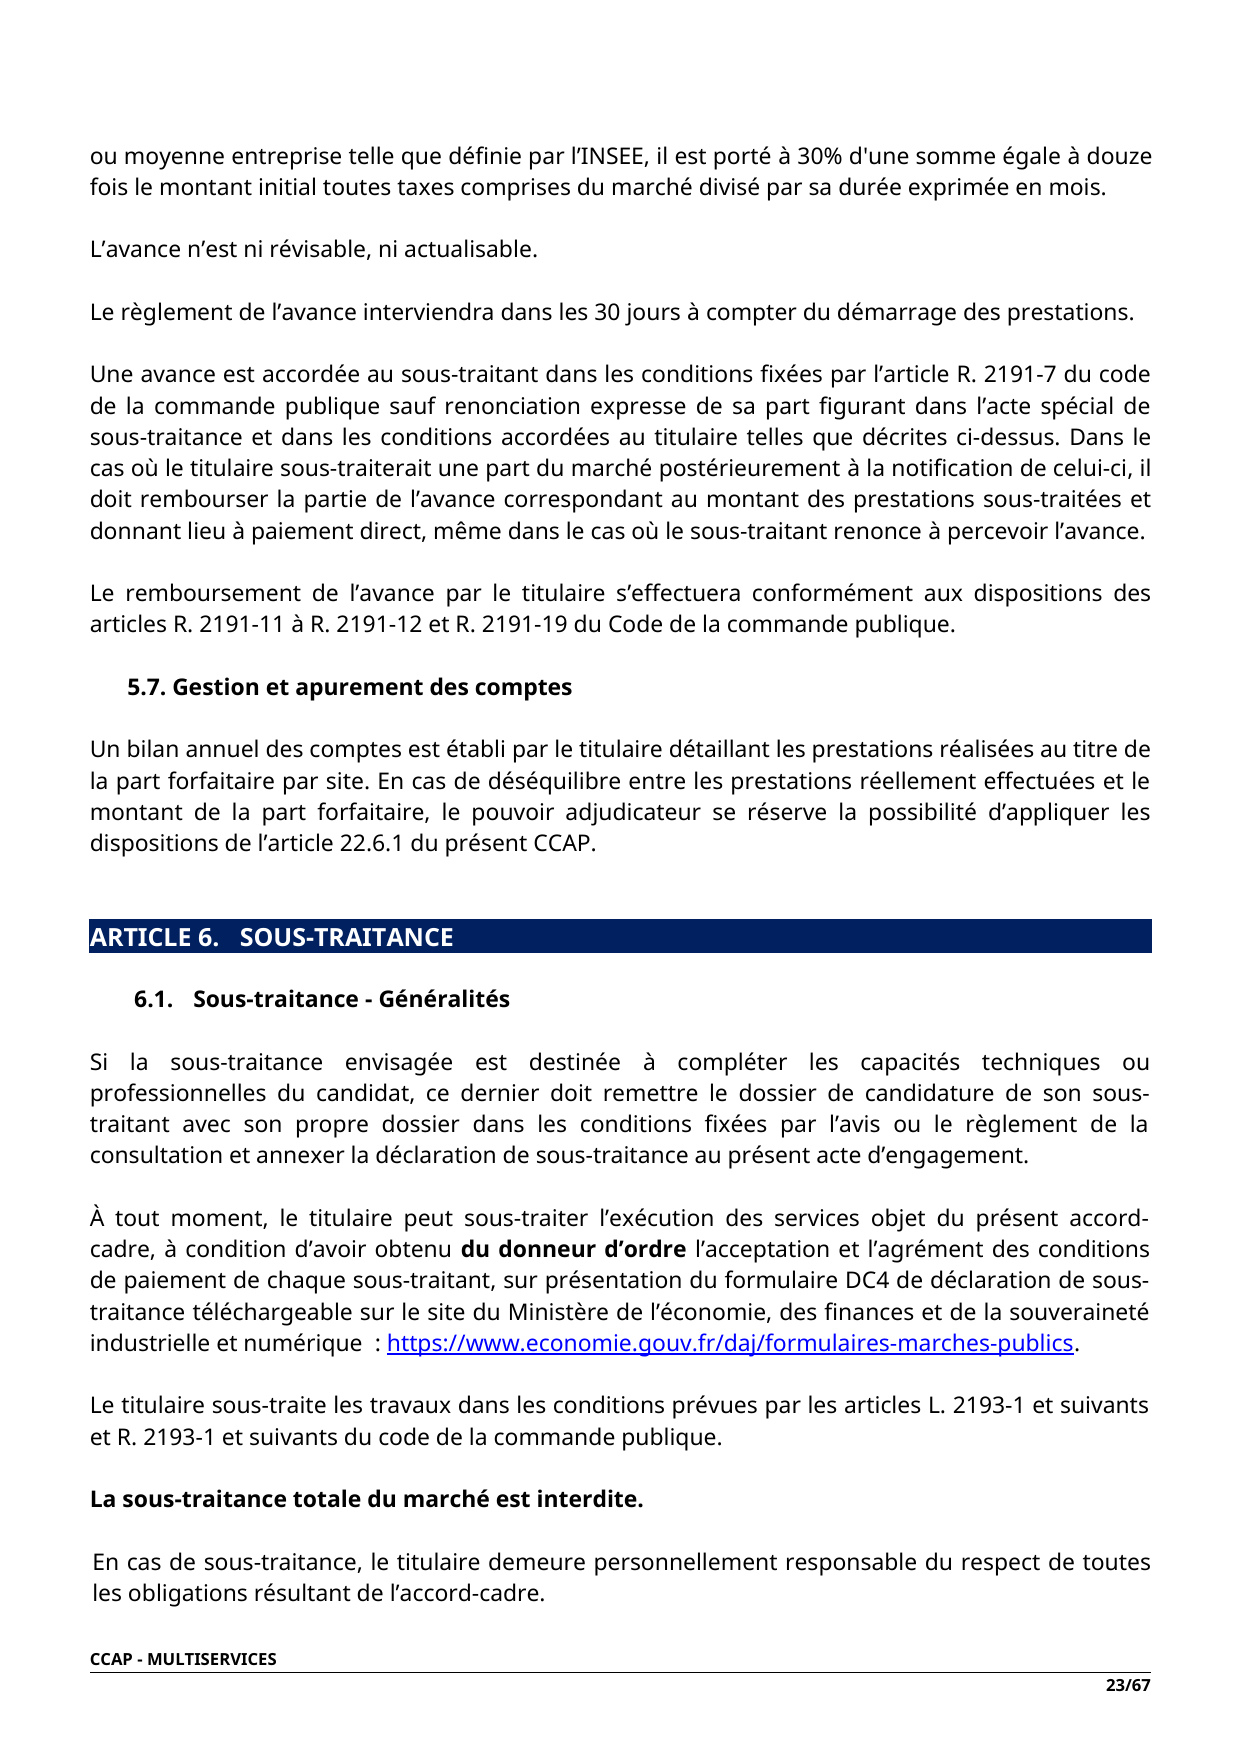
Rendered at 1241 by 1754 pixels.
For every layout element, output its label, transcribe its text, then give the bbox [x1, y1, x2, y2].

text La sous-traitance totale du marché est interdite. [89, 1483, 1151, 1514]
list Sous-traitance - Généralités [134, 983, 1152, 1014]
text Le règlement de l’avance interviendra dans les 30 jours à compter du démarrage des prestations. [89, 296, 1152, 327]
list Gestion et apurement des comptes [127, 671, 1152, 702]
list Un bilan annuel des comptes est établi par le titulaire détaillant les prestations réalisées au titre de la part forfaitaire par site. En cas de déséquilibre entre les prestations réellement effectuées et le montant de la part forfaitaire, le pouvoir adjudicateur se réserve la possibilité d’appliquer les dispositions de l’article 22.6.1 du présent CCAP. [89, 733, 1152, 858]
text Le remboursement de l’avance par le titulaire s’effectuera conformément aux dispositions des articles R. 2191-11 à R. 2191-12 et R. 2191-19 du Code de la commande publique. [89, 577, 1152, 639]
text Le titulaire sous-traite les travaux dans les conditions prévues par les articles L. 2193-1 et suivants et R. 2193-1 et suivants du code de la commande publique. [89, 1389, 1151, 1452]
text En cas de sous-traitance, le titulaire demeure personnellement responsable du respect de toutes les obligations résultant de l’accord-cadre. [92, 1546, 1152, 1608]
text Une avance est accordée au sous-traitant dans les conditions fixées par l’article R. 2191-7 du code de la commande publique sauf renonciation expresse de sa part figurant dans l’acte spécial de sous-traitance et dans les conditions accordées au titulaire telles que décrites ci-dessus. Dans le cas où le titulaire sous-traiterait une part du marché postérieurement à la notification de celui-ci, il doit rembourser la partie de l’avance correspondant au montant des prestations sous-traitées et donnant lieu à paiement direct, même dans le cas où le sous-traitant renonce à percevoir l’avance. [89, 358, 1152, 546]
list SOUS-TRAITANCE [89, 919, 1152, 953]
text À tout moment, le titulaire peut sous-traiter l’exécution des services objet du présent accord-cadre, à condition d’avoir obtenu du donneur d’ordre l’acceptation et l’agrément des conditions de paiement de chaque sous-traitant, sur présentation du formulaire DC4 de déclaration de sous-traitance téléchargeable sur le site du Ministère de l’économie, des finances et de la souveraineté industrielle et numérique : https://www.economie.gouv.fr/daj/formulaires-marches-publics. [89, 1202, 1151, 1358]
text Si la sous-traitance envisagée est destinée à compléter les capacités techniques ou professionnelles du candidat, ce dernier doit remettre le dossier de candidature de son sous-traitant avec son propre dossier dans les conditions fixées par l’avis ou le règlement de la consultation et annexer la déclaration de sous-traitance au présent acte d’engagement. [89, 1046, 1151, 1171]
text L’avance n’est ni révisable, ni actualisable. [89, 233, 1152, 264]
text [89, 139, 1152, 202]
